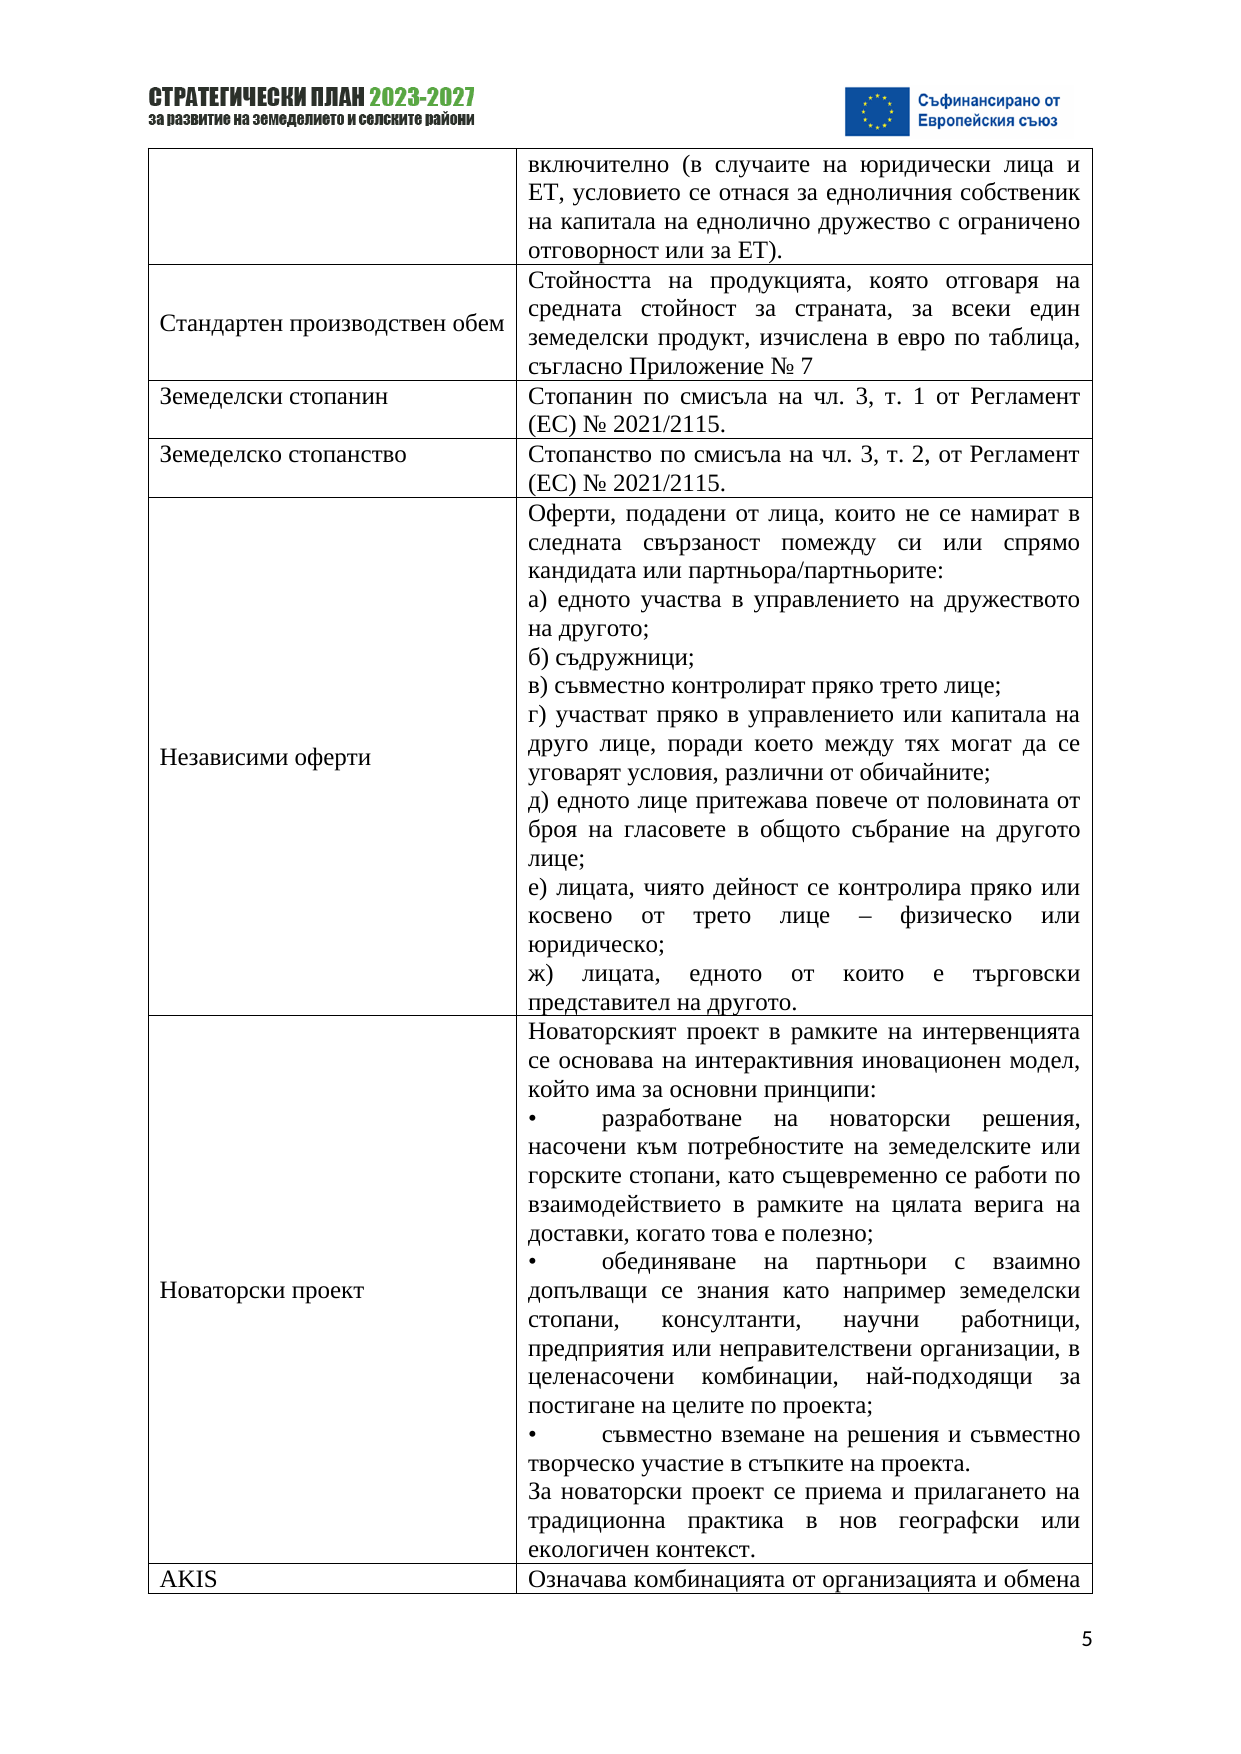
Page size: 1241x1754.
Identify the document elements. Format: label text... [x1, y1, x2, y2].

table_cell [149, 149, 516, 264]
table_cell Новаторски проект [149, 1016, 516, 1563]
table_cell Новаторският проект в рамките на интервенцията се основава на интерактивния иновационен модел, който има за основни принципи: • разработване на новаторски решения, насочени към потребностите на земеделските или горските стопани, като същевременно се работи по взаимодействието в рамките на цялата верига на доставки, когато това е полезно; • обединяване на партньори с взаимно допълващи се знания като например земеделски стопани, консултанти, научни работници, предприятия или неправителствени организации, в целенасочени комбинации, най-подходящи за постигане на целите по проекта; • съвместно вземане на решения и съвместно творческо участие в стъпките на проекта. За новаторски проект се приема и прилагането на традиционна практика в нов географски или екологичен контекст. [517, 1016, 1092, 1563]
table_cell Стопанин по смисъла на чл. 3, т. 1 от Регламент (ЕС) № 2021/2115. [517, 381, 1092, 438]
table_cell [517, 1564, 1092, 1592]
table_cell Стандартен производствен обем [149, 265, 516, 380]
table_cell AKIS [149, 1564, 516, 1592]
picture [147, 73, 475, 139]
table_cell Стопанство по смисъла на чл. 3, т. 2, от Регламент (ЕС) № 2021/2115. [517, 439, 1092, 497]
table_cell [517, 149, 1092, 264]
table_cell Земеделско стопанство [149, 439, 516, 497]
table_cell Оферти, подадени от лица, които не се намират в следната свързаност помежду си или спрямо кандидата или партньора/партньорите: а) едното участва в управлението на дружеството на другото; б) съдружници; в) съвместно контролират пряко трето лице; г) участват пряко в управлението или капитала на друго лице, поради което между тях могат да се уговарят условия, различни от обичайните; д) едното лице притежава повече от половината от броя на гласовете в общото събрание на другото лице; е) лицата, чиято дейност се контролира пряко или косвено от трето лице – физическо или юридическо; ж) лицата, едното от които е търговски представител на другото. [517, 498, 1092, 1015]
picture [842, 85, 1074, 139]
table_cell Независими оферти [149, 498, 516, 1015]
table_cell Стойността на продукцията, която отговаря на средната стойност за страната, за всеки един земеделски продукт, изчислена в евро по таблица, съгласно Приложение № 7 [517, 265, 1092, 380]
table_cell Земеделски стопанин [149, 381, 516, 438]
